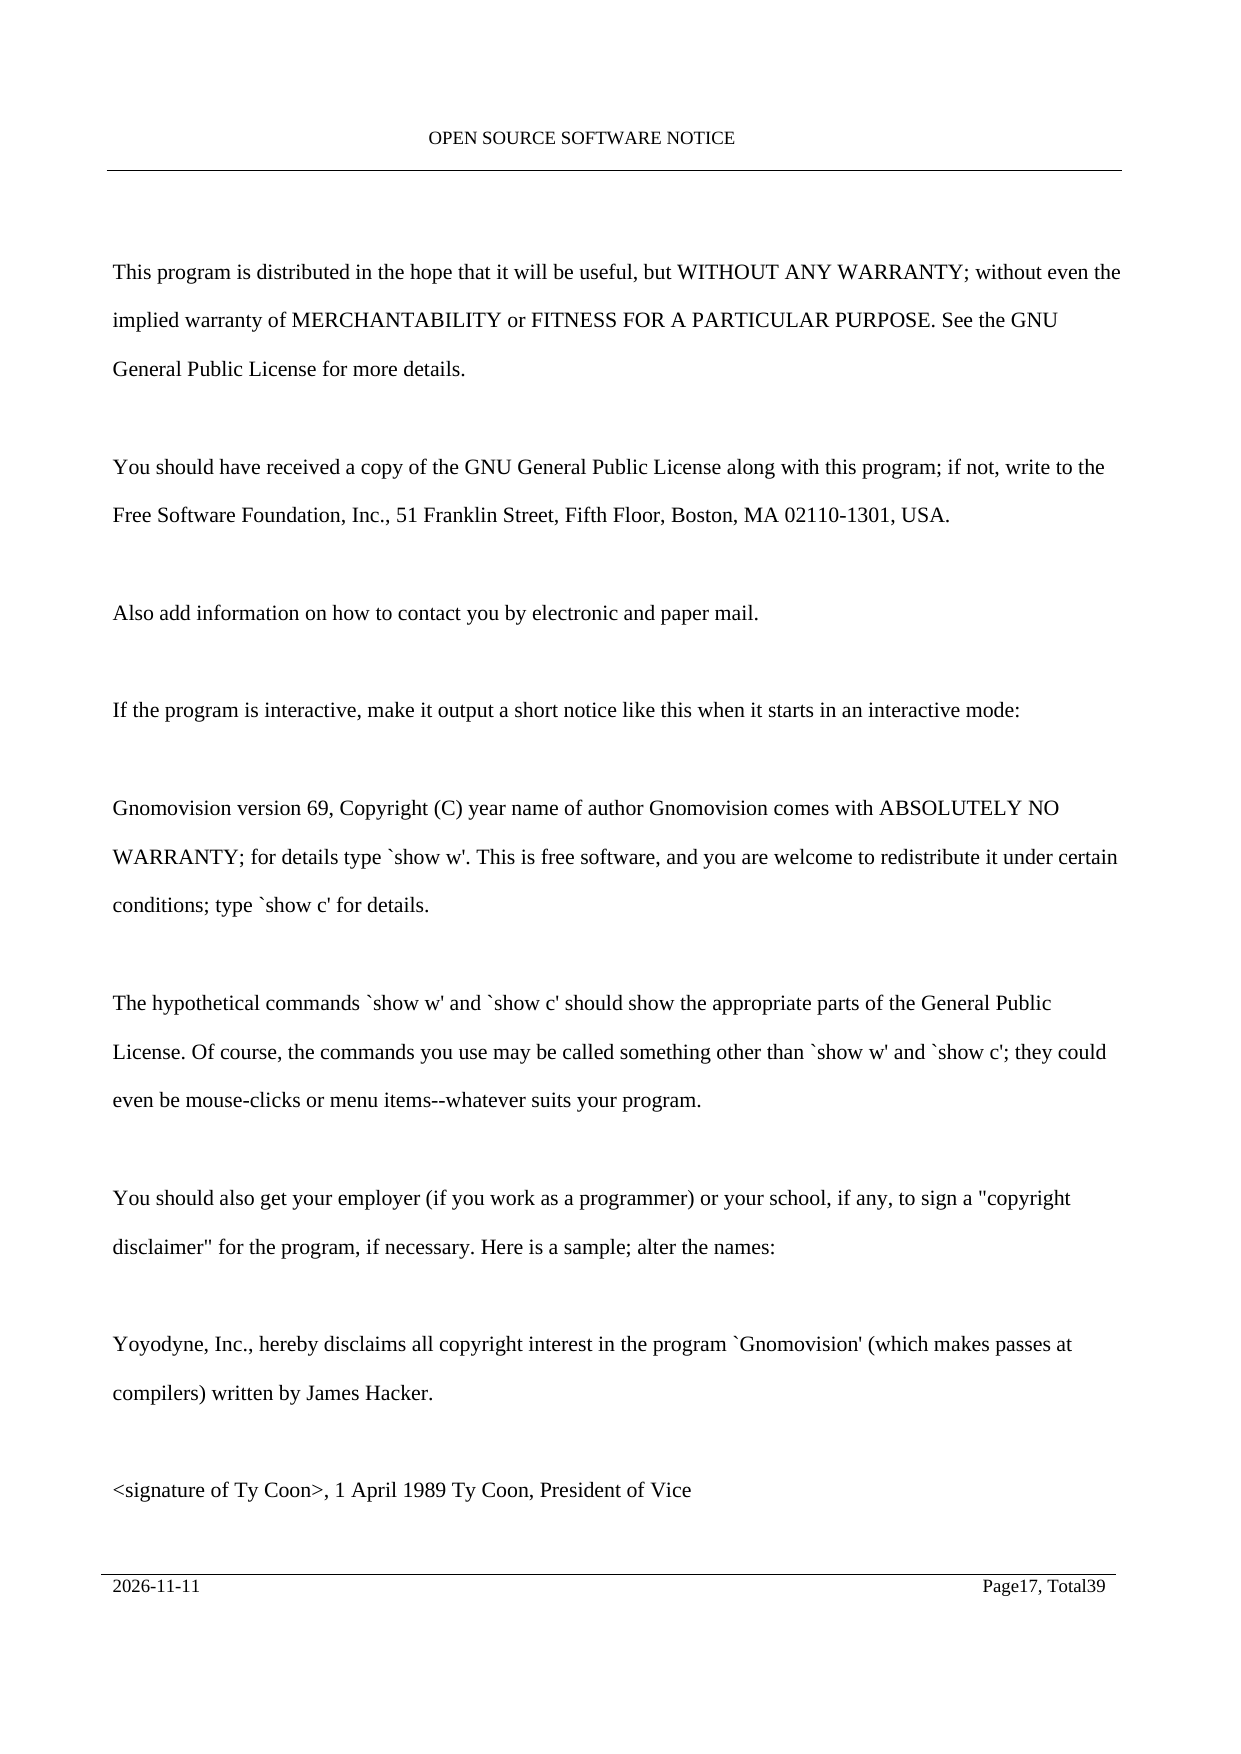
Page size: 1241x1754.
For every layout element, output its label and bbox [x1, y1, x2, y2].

text [112, 206, 1128, 1506]
